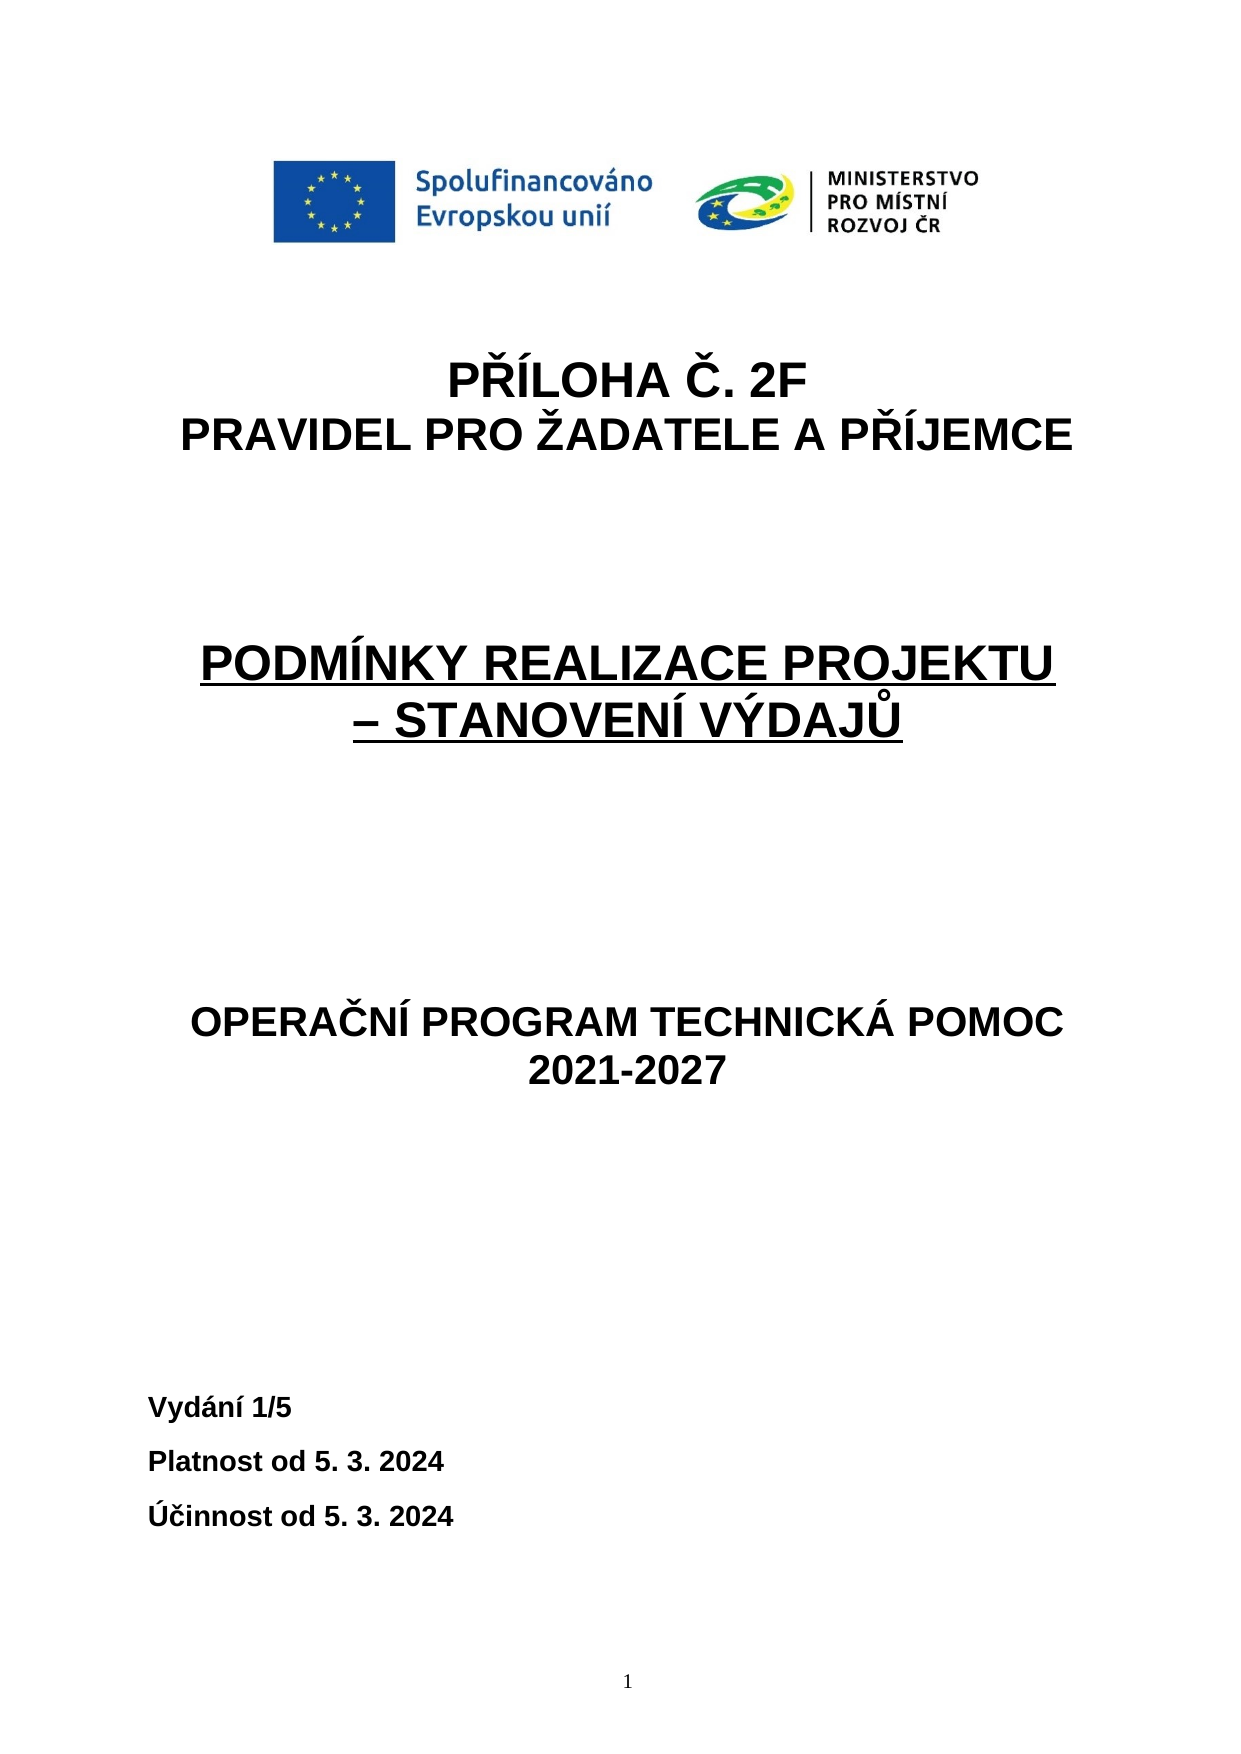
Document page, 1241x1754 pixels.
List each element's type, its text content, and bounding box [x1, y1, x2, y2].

text Vydání 1/5 [148, 1390, 1107, 1424]
text Platnost od 5. 3. 2024 [148, 1444, 1107, 1478]
text Pravidel pro žadatele A příjemce [148, 408, 1107, 461]
text příloha č. 2f [148, 350, 1107, 408]
text Podmínky realizace projektu [148, 633, 1107, 691]
text – STANOVENÍ VÝDAJů [148, 691, 1107, 748]
picture [271, 158, 984, 245]
text Operační program technická pomoc 2021-2027 [148, 997, 1107, 1093]
text Účinnost od 5. 3. 2024 [148, 1499, 1107, 1532]
